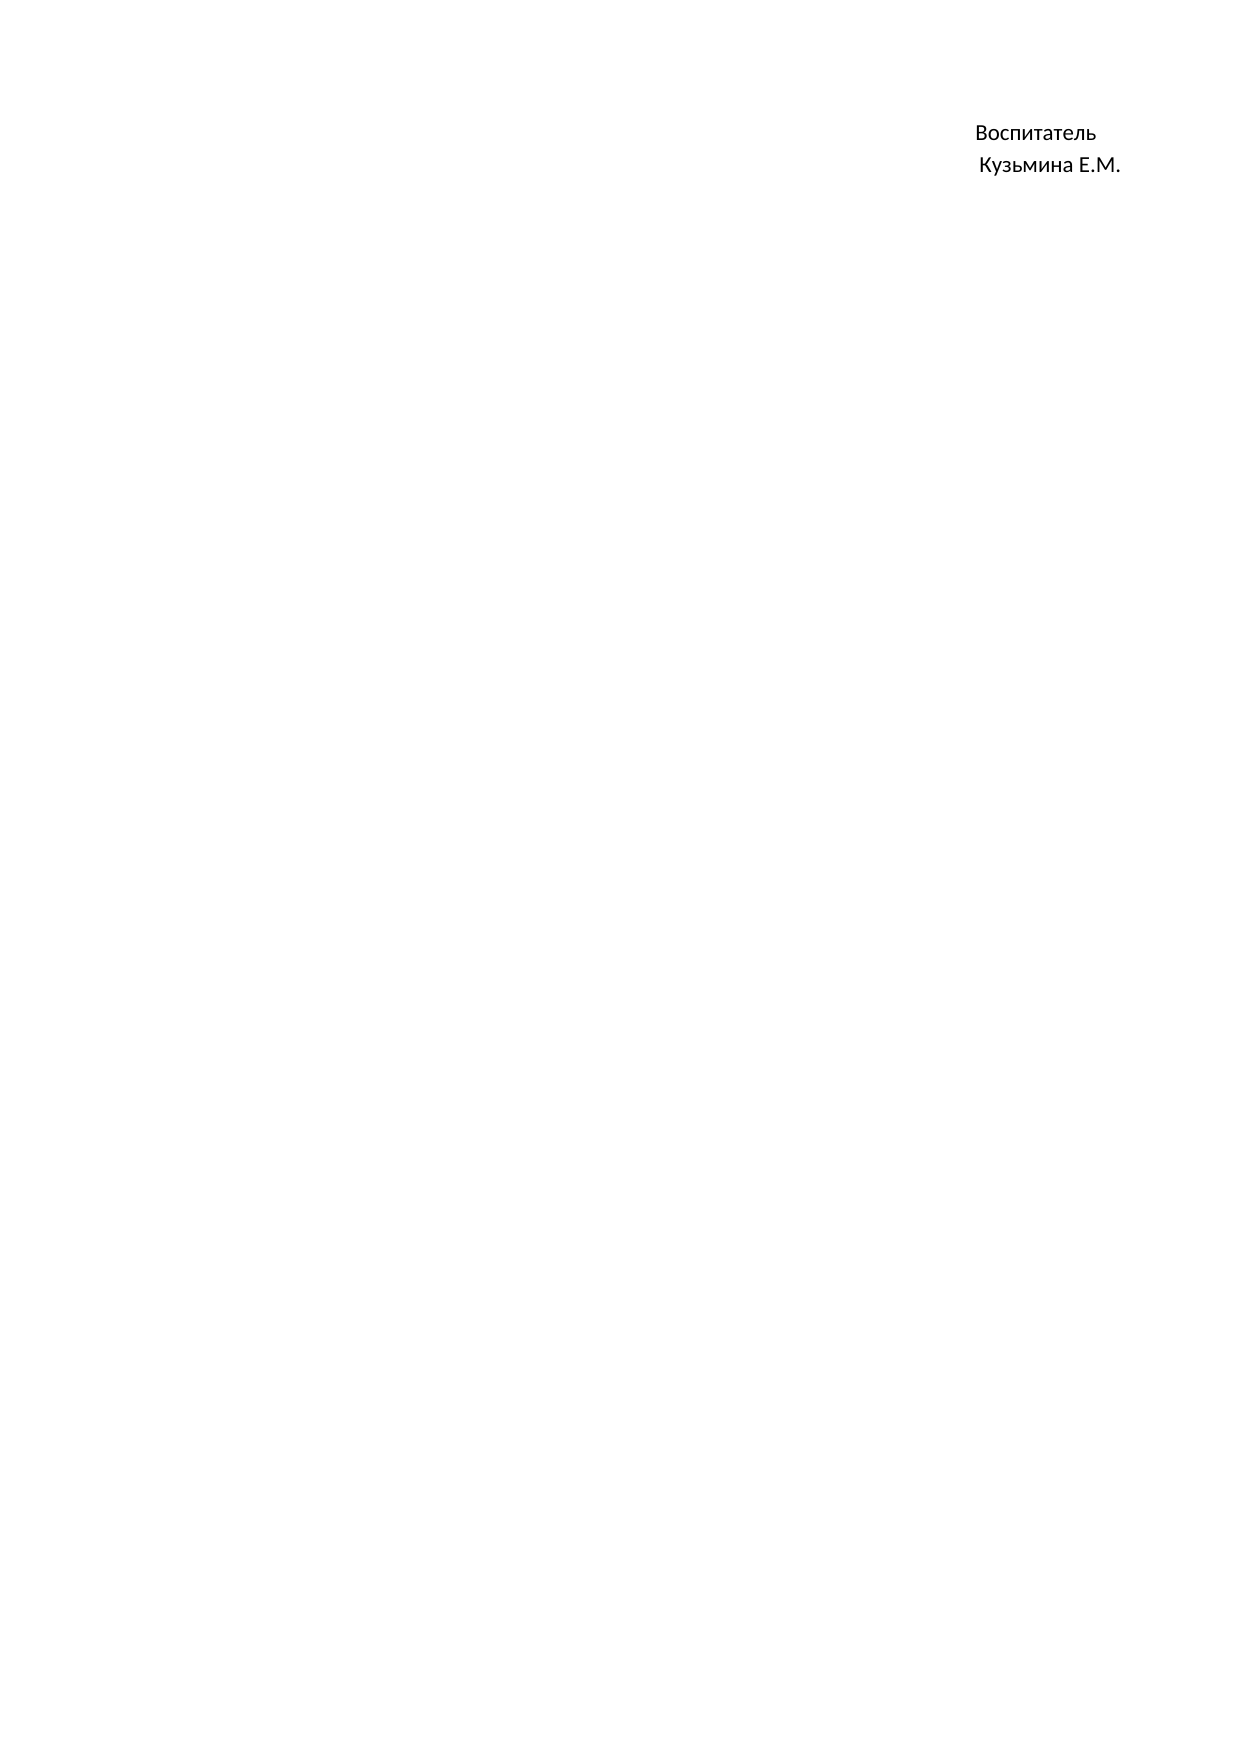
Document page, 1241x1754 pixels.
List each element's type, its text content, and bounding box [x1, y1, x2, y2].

text Воспитатель Кузьмина Е.М. [177, 118, 1152, 178]
